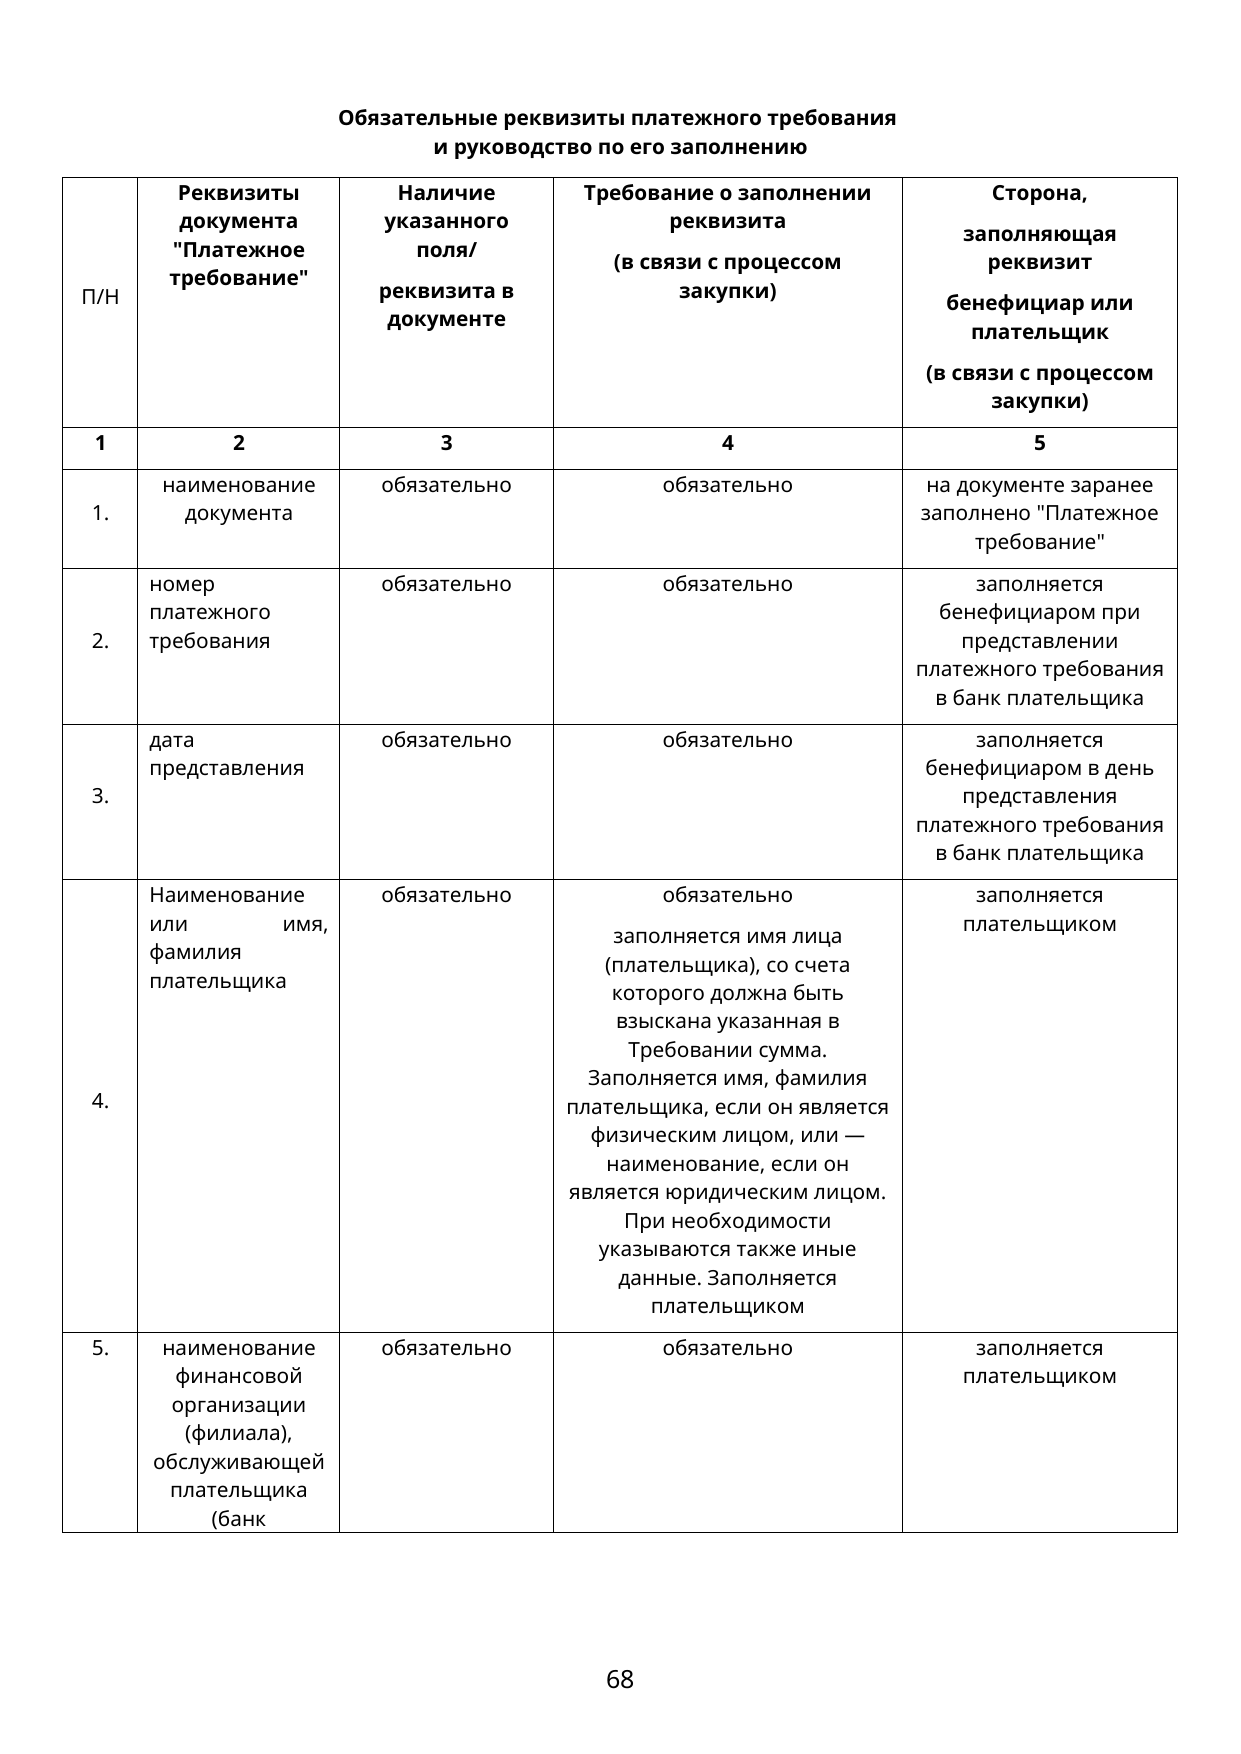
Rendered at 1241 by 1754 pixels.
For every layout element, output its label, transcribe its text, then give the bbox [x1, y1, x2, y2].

table_cell дата представления [138, 725, 339, 879]
table_cell 4. [63, 880, 137, 1332]
table_cell Наименование или имя, фамилия плательщика [138, 880, 339, 1332]
table_header Сторона, заполняющая реквизит бенефициар или плательщик (в связи с процессом закупки) [903, 178, 1177, 427]
table_header Наличие указанного поля/ реквизита в документе [340, 178, 553, 427]
table_cell обязательно [340, 1333, 553, 1532]
table_header П/Н [63, 178, 137, 427]
table_cell обязательно [340, 569, 553, 724]
table_cell наименование финансовой организации (филиала), обслуживающей плательщика (банк плательщика) [138, 1333, 339, 1532]
table_cell 1. [63, 470, 137, 568]
table_cell 2 [138, 428, 339, 469]
table_cell 4 [554, 428, 902, 469]
table_cell заполняется бенефициаром при представлении платежного требования в банк плательщика [903, 569, 1177, 724]
table_cell заполняется плательщиком [903, 880, 1177, 1332]
table_header Требование о заполнении реквизита (в связи с процессом закупки) [554, 178, 902, 427]
table_cell 1 [63, 428, 137, 469]
table_cell обязательно [554, 569, 902, 724]
text Обязательные реквизиты платежного требования и руководство по его заполнению [207, 103, 1034, 160]
table_cell 2. [63, 569, 137, 724]
table_cell обязательно [554, 470, 902, 568]
table_cell обязательно [554, 725, 902, 879]
table_cell 5 [903, 428, 1177, 469]
table_header Реквизиты документа "Платежное требование" [138, 178, 339, 427]
table_cell обязательно [340, 470, 553, 568]
table_cell заполняется бенефициаром в день представления платежного требования в банк плательщика [903, 725, 1177, 879]
table_cell обязательно [554, 1333, 902, 1532]
table_cell обязательно [340, 725, 553, 879]
table_cell 3 [340, 428, 553, 469]
table_cell обязательно заполняется имя лица (плательщика), со счета которого должна быть взыскана указанная в Требовании сумма. Заполняется имя, фамилия плательщика, если он является физическим лицом, или — наименование, если он является юридическим лицом. При необходимости указываются также иные данные. Заполняется плательщиком [554, 880, 902, 1332]
table_cell на документе заранее заполнено "Платежное требование" [903, 470, 1177, 568]
table_cell обязательно [340, 880, 553, 1332]
table_cell номер платежного требования [138, 569, 339, 724]
table_cell заполняется плательщиком [903, 1333, 1177, 1532]
table_cell 3. [63, 725, 137, 879]
table_cell 5. [63, 1333, 137, 1532]
table_cell наименование документа [138, 470, 339, 568]
